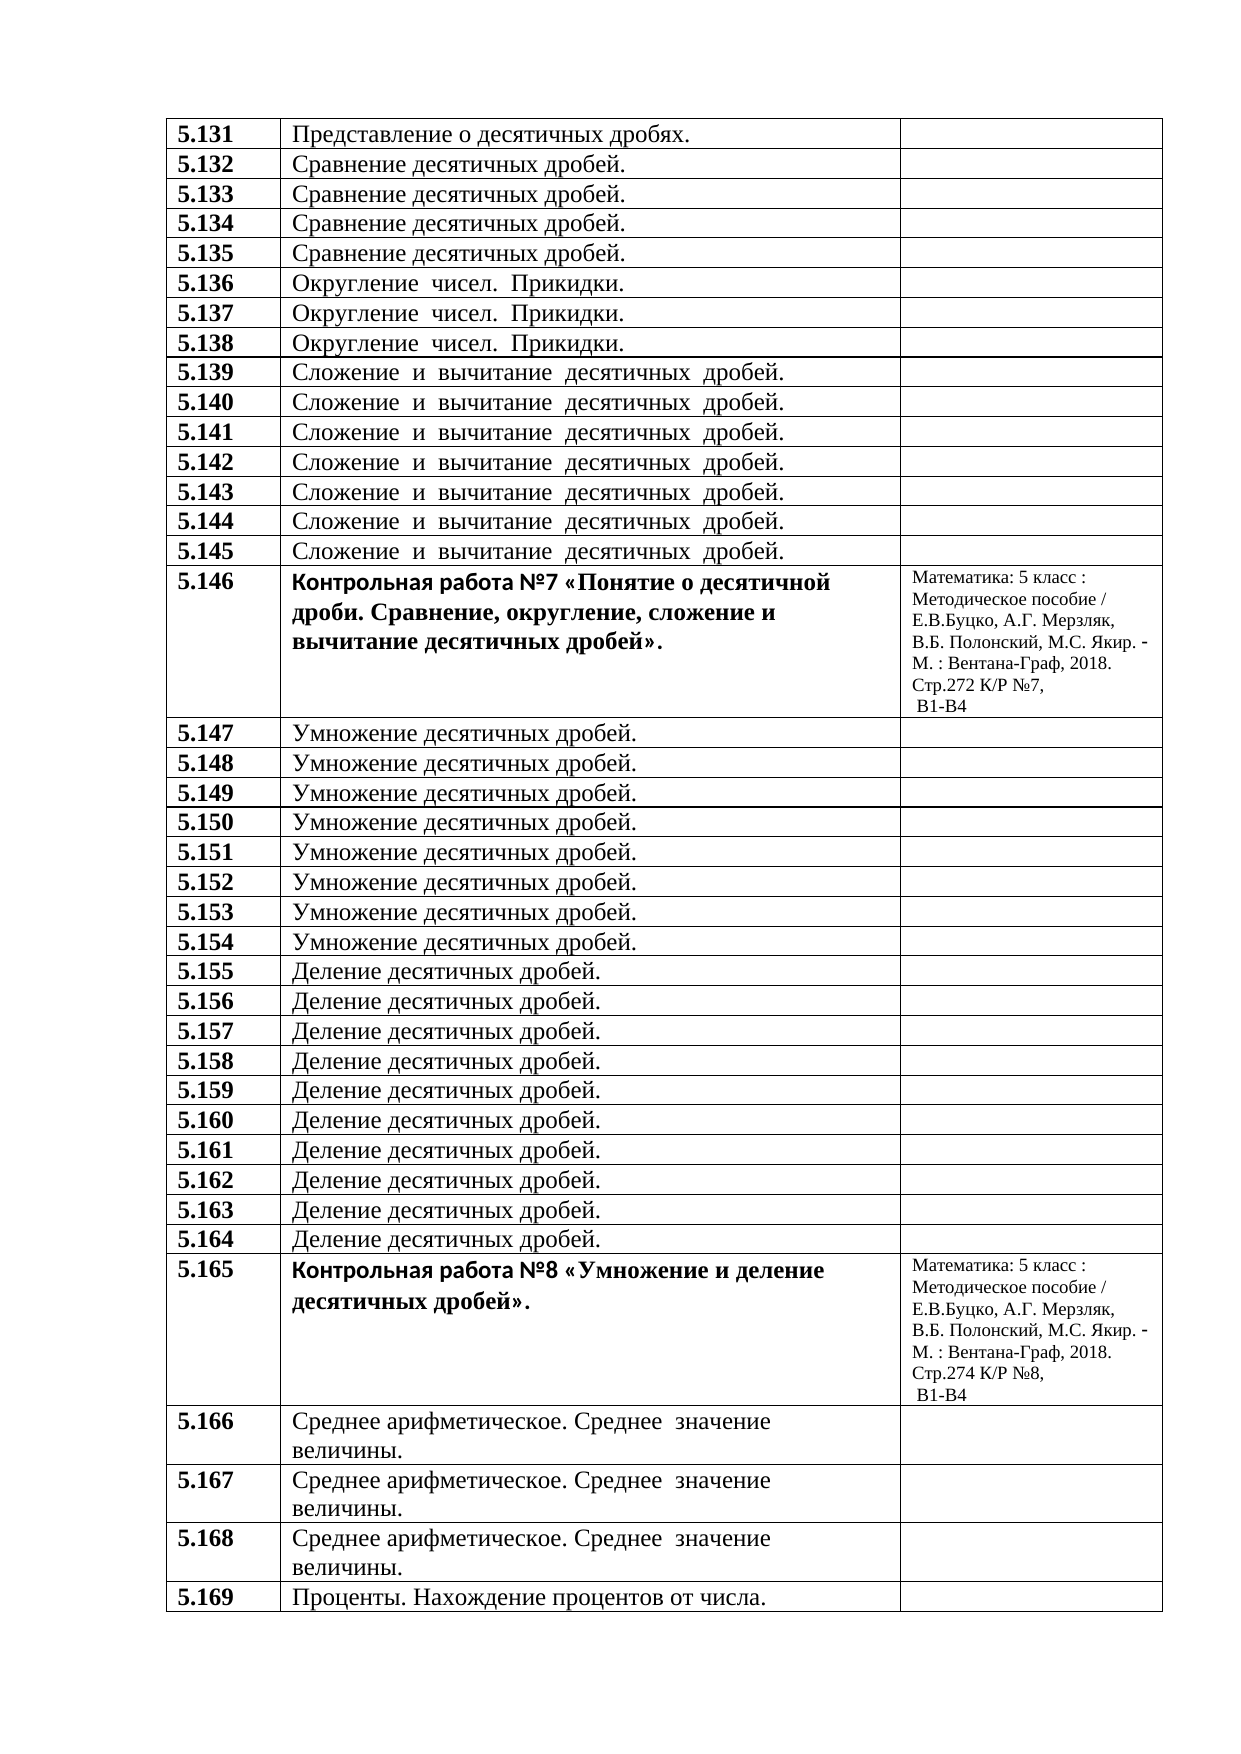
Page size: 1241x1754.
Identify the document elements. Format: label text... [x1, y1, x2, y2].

table_cell [901, 1225, 1162, 1253]
table_cell 5.165 [167, 1254, 280, 1405]
table_cell 5.167 [167, 1465, 280, 1522]
table_cell Сложение и вычитание десятичных дробей. [281, 417, 900, 446]
table_cell Сложение и вычитание десятичных дробей. [281, 536, 900, 565]
table_cell Сравнение десятичных дробей. [281, 149, 900, 178]
table_cell 5.168 [167, 1523, 280, 1581]
table_cell [901, 1076, 1162, 1104]
table_cell Умножение десятичных дробей. [281, 718, 900, 747]
table_cell Сложение и вычитание десятичных дробей. [281, 477, 900, 505]
table_cell 5.143 [167, 477, 280, 505]
table_cell 5.136 [167, 268, 280, 297]
table_cell 5.164 [167, 1225, 280, 1253]
table_cell Деление десятичных дробей. [281, 1165, 900, 1194]
table_cell Умножение десятичных дробей. [281, 897, 900, 926]
table_cell Математика: 5 класс : Методическое пособие / Е.В.Буцко, А.Г. Мерзляк, В.Б. Полонский, М.С. Якир. М. : Вентана-Граф, 2018. Стр.274 К/Р №8, В1-В4 [901, 1254, 1162, 1405]
table_cell 5.144 [167, 506, 280, 535]
table_cell 5.162 [167, 1165, 280, 1194]
table_cell [901, 986, 1162, 1015]
table_cell Сравнение десятичных дробей. [281, 238, 900, 267]
table_cell 5.141 [167, 417, 280, 446]
table_cell Деление десятичных дробей. [281, 956, 900, 985]
table_cell 5.132 [167, 149, 280, 178]
table_cell 5.156 [167, 986, 280, 1015]
table_cell Сложение и вычитание десятичных дробей. [281, 447, 900, 476]
table_cell Деление десятичных дробей. [281, 1076, 900, 1104]
table_cell 5.138 [167, 328, 280, 356]
table_cell [901, 209, 1162, 237]
table_cell 5.152 [167, 867, 280, 896]
table_cell 5.154 [167, 927, 280, 955]
table_cell 5.157 [167, 1016, 280, 1045]
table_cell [281, 119, 900, 148]
table_cell [901, 927, 1162, 955]
table_cell Деление десятичных дробей. [281, 1105, 900, 1134]
table_cell [901, 1582, 1162, 1611]
table_cell Умножение десятичных дробей. [281, 927, 900, 955]
table_cell 5.166 [167, 1406, 280, 1464]
table_cell [901, 718, 1162, 747]
table_cell [901, 1523, 1162, 1581]
table_cell 5.151 [167, 837, 280, 866]
table_cell [901, 1046, 1162, 1074]
table_cell [901, 1105, 1162, 1134]
table_cell 5.158 [167, 1046, 280, 1074]
table_cell 5.139 [167, 358, 280, 386]
table_cell [901, 417, 1162, 446]
table_cell [901, 897, 1162, 926]
table_cell [901, 298, 1162, 327]
table_cell 5.133 [167, 179, 280, 207]
table_cell 5.155 [167, 956, 280, 985]
table_cell [901, 179, 1162, 207]
table_cell Умножение десятичных дробей. [281, 808, 900, 836]
table_cell [901, 328, 1162, 356]
table_cell Деление десятичных дробей. [281, 1016, 900, 1045]
table_cell Деление десятичных дробей. [281, 1195, 900, 1223]
table_cell Сложение и вычитание десятичных дробей. [281, 506, 900, 535]
table_cell Среднее арифметическое. Среднее значение величины. [281, 1406, 900, 1464]
table_cell 5.146 [167, 566, 280, 717]
table_cell Округление чисел. Прикидки. [281, 268, 900, 297]
table_cell [901, 837, 1162, 866]
table_cell [901, 387, 1162, 416]
table_cell [901, 149, 1162, 178]
table_cell [901, 477, 1162, 505]
table_cell Умножение десятичных дробей. [281, 837, 900, 866]
table_cell [901, 268, 1162, 297]
table_cell 5.149 [167, 778, 280, 806]
table_cell 5.145 [167, 536, 280, 565]
table_cell Деление десятичных дробей. [281, 986, 900, 1015]
table_cell Округление чисел. Прикидки. [281, 298, 900, 327]
table_cell [901, 1135, 1162, 1164]
table_cell Умножение десятичных дробей. [281, 748, 900, 777]
table_cell Контрольная работа №8 «Умножение и деление десятичных дробей». [281, 1254, 900, 1405]
table_cell 5.135 [167, 238, 280, 267]
table_cell 5.147 [167, 718, 280, 747]
table_cell Деление десятичных дробей. [281, 1225, 900, 1253]
table_cell [901, 1165, 1162, 1194]
table_cell 5.140 [167, 387, 280, 416]
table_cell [281, 1582, 900, 1611]
table_cell Сравнение десятичных дробей. [281, 179, 900, 207]
table_cell [901, 956, 1162, 985]
table_cell [901, 1195, 1162, 1223]
table_cell [901, 867, 1162, 896]
table_cell Умножение десятичных дробей. [281, 867, 900, 896]
table_cell Контрольная работа №7 «Понятие о десятичной дроби. Сравнение, округление, сложение и вычитание десятичных дробей». [281, 566, 900, 717]
table_cell 5.153 [167, 897, 280, 926]
table_cell [901, 778, 1162, 806]
table_cell [901, 748, 1162, 777]
table_cell 5.161 [167, 1135, 280, 1164]
table_cell 5.148 [167, 748, 280, 777]
table_cell Среднее арифметическое. Среднее значение величины. [281, 1465, 900, 1522]
table_cell [901, 358, 1162, 386]
table_cell 5.131 [167, 119, 280, 148]
table_cell Сложение и вычитание десятичных дробей. [281, 358, 900, 386]
table_cell [901, 1465, 1162, 1522]
table_cell 5.142 [167, 447, 280, 476]
table_cell Деление десятичных дробей. [281, 1046, 900, 1074]
table_cell 5.159 [167, 1076, 280, 1104]
table_cell [901, 808, 1162, 836]
table_cell [901, 506, 1162, 535]
table_cell Умножение десятичных дробей. [281, 778, 900, 806]
table_cell 5.160 [167, 1105, 280, 1134]
table_cell Сравнение десятичных дробей. [281, 209, 900, 237]
table_cell 5.169 [167, 1582, 280, 1611]
table_cell [901, 1016, 1162, 1045]
table_cell [901, 119, 1162, 148]
table_cell 5.150 [167, 808, 280, 836]
table_cell [901, 447, 1162, 476]
table_cell [901, 1406, 1162, 1464]
table_cell Математика: 5 класс : Методическое пособие / Е.В.Буцко, А.Г. Мерзляк, В.Б. Полонский, М.С. Якир. М. : Вентана-Граф, 2018. Стр.272 К/Р №7, В1-В4 [901, 566, 1162, 717]
table_cell Сложение и вычитание десятичных дробей. [281, 387, 900, 416]
table_cell Округление чисел. Прикидки. [281, 328, 900, 356]
table_cell [901, 536, 1162, 565]
table_cell 5.163 [167, 1195, 280, 1223]
table_cell [901, 238, 1162, 267]
table_cell Деление десятичных дробей. [281, 1135, 900, 1164]
table_cell 5.134 [167, 209, 280, 237]
table_cell 5.137 [167, 298, 280, 327]
table_cell Среднее арифметическое. Среднее значение величины. [281, 1523, 900, 1581]
